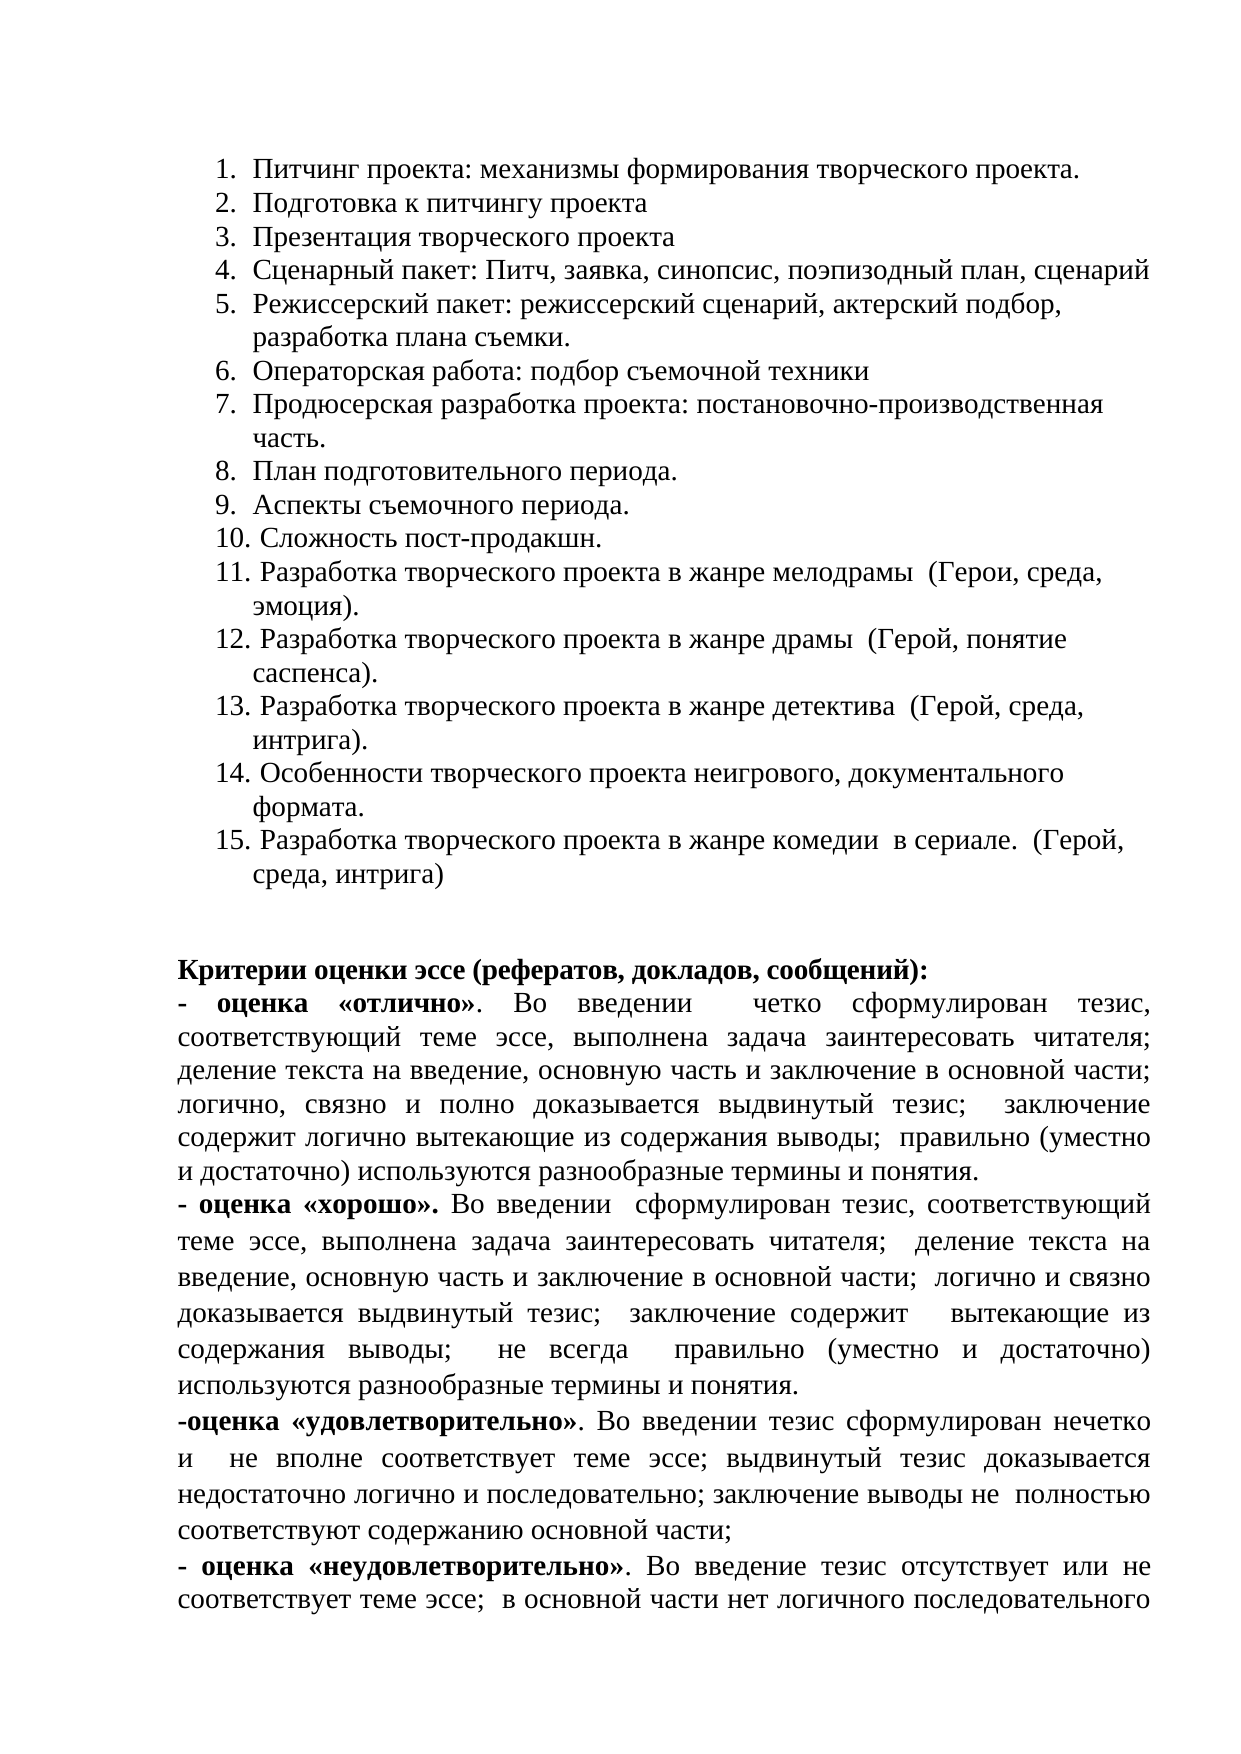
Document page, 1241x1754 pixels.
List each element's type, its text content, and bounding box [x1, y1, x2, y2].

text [177, 1548, 1152, 1615]
list Сценарный пакет: Питч, заявка, синопсис, поэпизодный план, сценарий [215, 252, 1152, 286]
text Критерии оценки эссе (рефератов, докладов, сообщений): [177, 952, 1152, 985]
list Продюсерская разработка проекта: постановочно-производственная часть. [215, 386, 1152, 453]
list Разработка творческого проекта в жанре детектива (Герой, среда, интрига). [215, 688, 1152, 755]
list Разработка творческого проекта в жанре мелодрамы (Герои, среда, эмоция). [215, 554, 1152, 621]
text - оценка «отлично». Во введении четко сформулирован тезис, соответствующий теме эссе, выполнена задача заинтересовать читателя; деление текста на введение, основную часть и заключение в основной части; логично, связно и полно доказывается выдвинутый тезис; заключение содержит логично вытекающие из содержания выводы; правильно (уместно и достаточно) используются разнообразные термины и понятия. [177, 985, 1152, 1187]
list Питчинг проекта: механизмы формирования творческого проекта. [215, 152, 1152, 185]
list Разработка творческого проекта в жанре комедии в сериале. (Герой, среда, интрига) [215, 822, 1152, 889]
text - оценка «хорошо». Во введении сформулирован тезис, соответствующий теме эссе, выполнена задача заинтересовать читателя; деление текста на введение, основную часть и заключение в основной части; логично и связно доказывается выдвинутый тезис; заключение содержит вытекающие из содержания выводы; не всегда правильно (уместно и достаточно) используются разнообразные термины и понятия. [177, 1187, 1152, 1401]
list План подготовительного периода. [215, 453, 1152, 487]
list Операторская работа: подбор съемочной техники [215, 353, 1152, 386]
list Сложность пост-продакшн. [215, 521, 1152, 554]
list Подготовка к питчингу проекта [215, 185, 1152, 219]
list Разработка творческого проекта в жанре драмы (Герой, понятие саспенса). [215, 621, 1152, 688]
list Презентация творческого проекта [215, 219, 1152, 252]
list Режиссерский пакет: режиссерский сценарий, актерский подбор, разработка плана съемки. [215, 286, 1152, 353]
list Аспекты съемочного периода. [215, 487, 1152, 521]
list Особенности творческого проекта неигрового, документального формата. [215, 755, 1152, 822]
text -оценка «удовлетворительно». Во введении тезис сформулирован нечетко и не вполне соответствует теме эссе; выдвинутый тезис доказывается недостаточно логично и последовательно; заключение выводы не полностью соответствуют содержанию основной части; [177, 1403, 1152, 1546]
